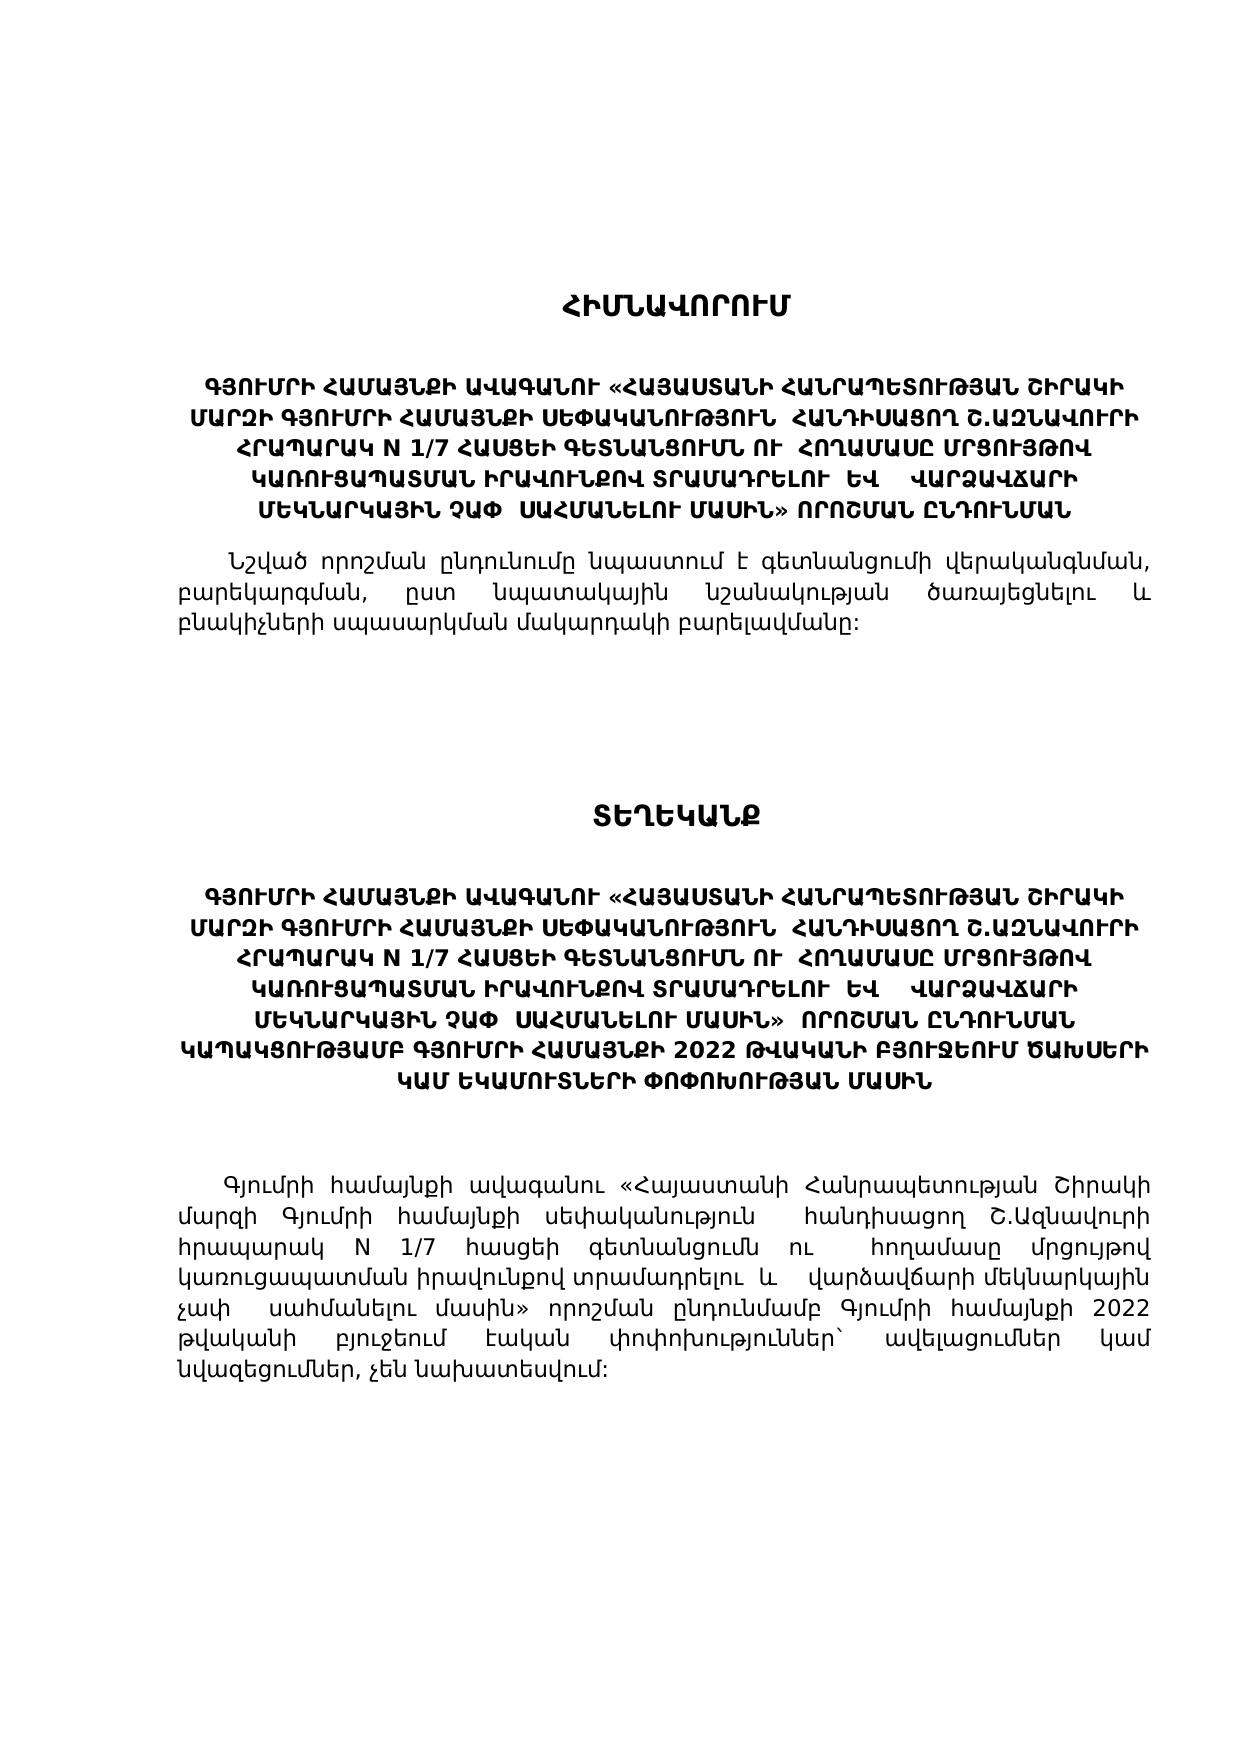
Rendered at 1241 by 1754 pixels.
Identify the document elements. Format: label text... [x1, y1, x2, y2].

text Նշված որոշման ընդունումը նպաստում է գետնանցումի վերականգնման, բարեկարգման, ըստ նպատակային նշանակության ծառայեցնելու և բնակիչների սպասարկման մակարդակի բարելավմանը: [177, 548, 1152, 636]
text ԳՅՈՒՄՐԻ ՀԱՄԱՅՆՔԻ ԱՎԱԳԱՆՈՒ «ՀԱՅԱՍՏԱՆԻ ՀԱՆՐԱՊԵՏՈՒԹՅԱՆ ՇԻՐԱԿԻ ՄԱՐԶԻ ԳՅՈՒՄՐԻ ՀԱՄԱՅՆՔԻ ՍԵՓԱԿԱՆՈՒԹՅՈՒՆ ՀԱՆԴԻՍԱՑՈՂ Շ.ԱԶՆԱՎՈՒՐԻ ՀՐԱՊԱՐԱԿ N 1/7 ՀԱՍՑԵԻ ԳԵՏՆԱՆՑՈՒՄՆ ՈՒ ՀՈՂԱՄԱՍԸ ՄՐՑՈՒՅԹՈՎ ԿԱՌՈՒՑԱՊԱՏՄԱՆ ԻՐԱՎՈՒՆՔՈՎ ՏՐԱՄԱԴՐԵԼՈՒ ԵՎ ՎԱՐՁԱՎՃԱՐԻ ՄԵԿՆԱՐԿԱՅԻՆ ՉԱՓ ՍԱՀՄԱՆԵԼՈՒ ՄԱՍԻՆ» ՈՐՈՇՄԱՆ ԸՆԴՈՒՆՄԱՆ [177, 374, 1152, 523]
subtitle ՀԻՄՆԱՎՈՐՈՒՄ [207, 289, 1146, 323]
text ԳՅՈՒՄՐԻ ՀԱՄԱՅՆՔԻ ԱՎԱԳԱՆՈՒ «ՀԱՅԱՍՏԱՆԻ ՀԱՆՐԱՊԵՏՈՒԹՅԱՆ ՇԻՐԱԿԻ ՄԱՐԶԻ ԳՅՈՒՄՐԻ ՀԱՄԱՅՆՔԻ ՍԵՓԱԿԱՆՈՒԹՅՈՒՆ ՀԱՆԴԻՍԱՑՈՂ Շ.ԱԶՆԱՎՈՒՐԻ ՀՐԱՊԱՐԱԿ N 1/7 ՀԱՍՑԵԻ ԳԵՏՆԱՆՑՈՒՄՆ ՈՒ ՀՈՂԱՄԱՍԸ ՄՐՑՈՒՅԹՈՎ ԿԱՌՈՒՑԱՊԱՏՄԱՆ ԻՐԱՎՈՒՆՔՈՎ ՏՐԱՄԱԴՐԵԼՈՒ ԵՎ ՎԱՐՁԱՎՃԱՐԻ ՄԵԿՆԱՐԿԱՅԻՆ ՉԱՓ ՍԱՀՄԱՆԵԼՈՒ ՄԱՍԻՆ» ՈՐՈՇՄԱՆ ԸՆԴՈՒՆՄԱՆ ԿԱՊԱԿՑՈՒԹՅԱՄԲ ԳՅՈՒՄՐԻ ՀԱՄԱՅՆՔԻ 2022 ԹՎԱԿԱՆԻ ԲՅՈՒՋԵՈՒՄ ԾԱԽՍԵՐԻ ԿԱՄ ԵԿԱՄՈՒՏՆԵՐԻ ՓՈՓՈԽՈՒԹՅԱՆ ՄԱՍԻՆ [177, 884, 1152, 1095]
subtitle ՏԵՂԵԿԱՆՔ [207, 799, 1146, 833]
text Գյումրի համայնքի ավագանու «Հայաստանի Հանրապետության Շիրակի մարզի Գյումրի համայնքի սեփականություն հանդիսացող Շ.Ազնավուրի հրապարակ N 1/7 հասցեի գետնանցումն ու հողամասը մրցույթով կառուցապատման իրավունքով տրամադրելու և վարձավճարի մեկնարկային չափ սահմանելու մասին» որոշման ընդունմամբ Գյումրի համայնքի 2022 թվականի բյուջեում էական փոփոխություններ` ավելացումներ կամ նվազեցումներ, չեն նախատեսվում: [177, 1172, 1152, 1383]
